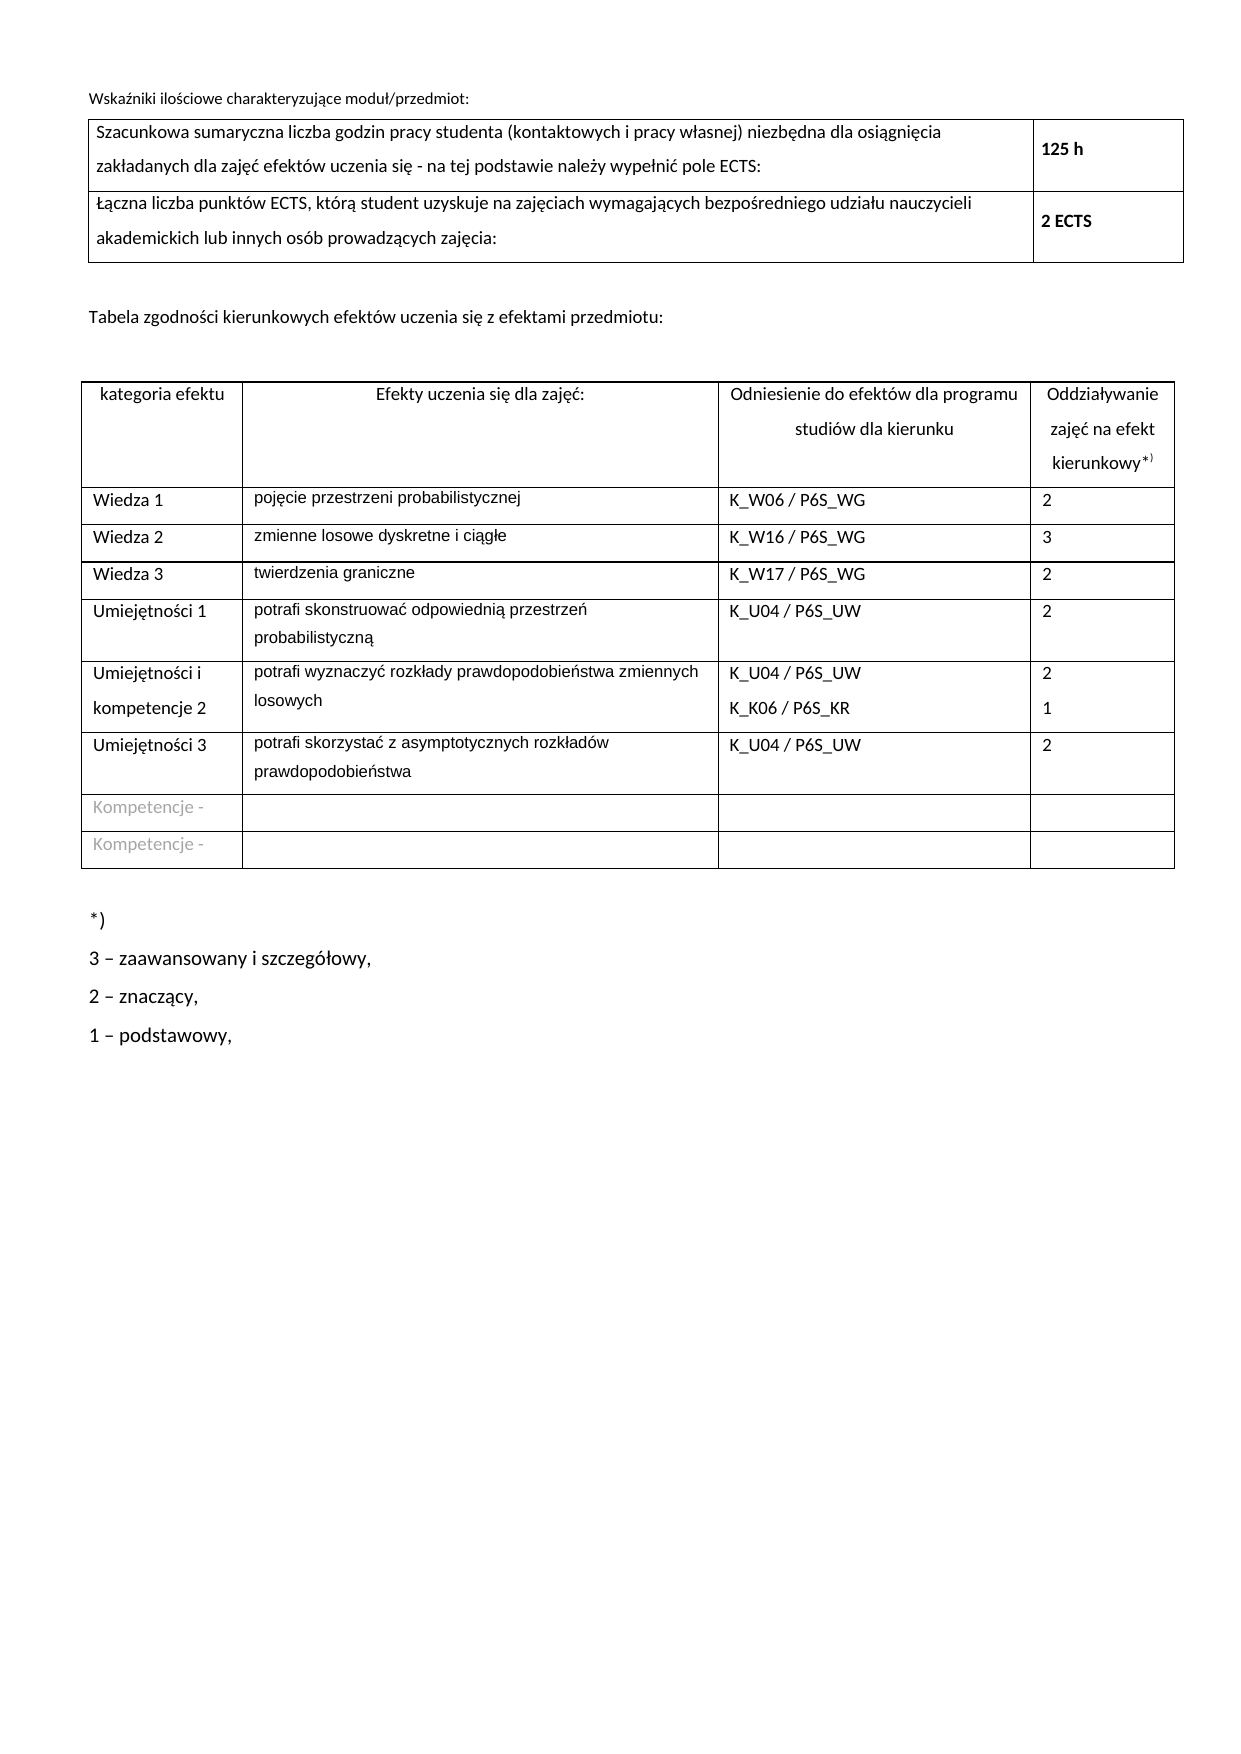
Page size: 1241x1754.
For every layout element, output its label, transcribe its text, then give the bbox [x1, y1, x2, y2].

table_cell potrafi skonstruować odpowiednią przestrzeń probabilistyczną [243, 600, 718, 661]
text 2 – znaczący, [89, 984, 1152, 1009]
table_header Odniesienie do efektów dla programu studiów dla kierunku [719, 383, 1030, 487]
table_cell potrafi skorzystać z asymptotycznych rozkładów prawdopodobieństwa [243, 733, 718, 794]
table_header Efekty uczenia się dla zajęć: [243, 383, 718, 487]
table_cell K_W06 / P6S_WG [719, 488, 1030, 524]
text 3 – zaawansowany i szczegółowy, [89, 946, 1152, 971]
text 1 – podstawowy, [89, 1022, 1152, 1047]
table_cell Umiejętności 3 [82, 733, 242, 794]
table_cell K_U04 / P6S_UW [719, 600, 1030, 661]
table_cell Kompetencje - [82, 795, 242, 831]
table_cell Wiedza 3 [82, 563, 242, 598]
table_cell [1031, 832, 1174, 868]
table_cell K_U04 / P6S_UW K_K06 / P6S_KR [719, 662, 1030, 732]
table_cell [719, 832, 1030, 868]
text Wskaźniki ilościowe charakteryzujące moduł/przedmiot: [89, 89, 1152, 109]
table_cell Wiedza 1 [82, 488, 242, 524]
table_cell [243, 795, 718, 831]
table_cell 2 1 [1031, 662, 1174, 732]
table_header kategoria efektu [82, 383, 242, 487]
table_cell [1031, 795, 1174, 831]
table_cell potrafi wyznaczyć rozkłady prawdopodobieństwa zmiennych losowych [243, 662, 718, 732]
table_cell zmienne losowe dyskretne i ciągłe [243, 525, 718, 561]
table_cell 2 [1031, 600, 1174, 661]
table_header Szacunkowa sumaryczna liczba godzin pracy studenta (kontaktowych i pracy własnej) niezbędna dla osiągnięcia zakładanych dla zajęć efektów uczenia się - na tej podstawie należy wypełnić pole ECTS: [89, 120, 1033, 191]
table_cell K_W16 / P6S_WG [719, 525, 1030, 561]
table_cell 2 [1031, 733, 1174, 794]
table_cell Umiejętności 1 [82, 600, 242, 661]
table_cell Łączna liczba punktów ECTS, którą student uzyskuje na zajęciach wymagających bezpośredniego udziału nauczycieli akademickich lub innych osób prowadzących zajęcia: [89, 192, 1033, 262]
table_cell K_W17 / P6S_WG [719, 563, 1030, 598]
table_cell Kompetencje - [82, 832, 242, 868]
table_cell Umiejętności i kompetencje 2 [82, 662, 242, 732]
table_cell 2 ECTS [1034, 192, 1183, 262]
table_cell 2 [1031, 488, 1174, 524]
table_cell [719, 795, 1030, 831]
table_cell [243, 832, 718, 868]
table_cell K_U04 / P6S_UW [719, 733, 1030, 794]
table_cell twierdzenia graniczne [243, 563, 718, 598]
table_cell 2 [1031, 563, 1174, 598]
table_cell Wiedza 2 [82, 525, 242, 561]
text *) [89, 907, 1152, 933]
text Tabela zgodności kierunkowych efektów uczenia się z efektami przedmiotu: [89, 305, 1152, 328]
table_header Oddziaływanie zajęć na efekt kierunkowy*) [1031, 383, 1174, 487]
table_cell pojęcie przestrzeni probabilistycznej [243, 488, 718, 524]
table_cell 3 [1031, 525, 1174, 561]
table_header 125 h [1034, 120, 1183, 191]
